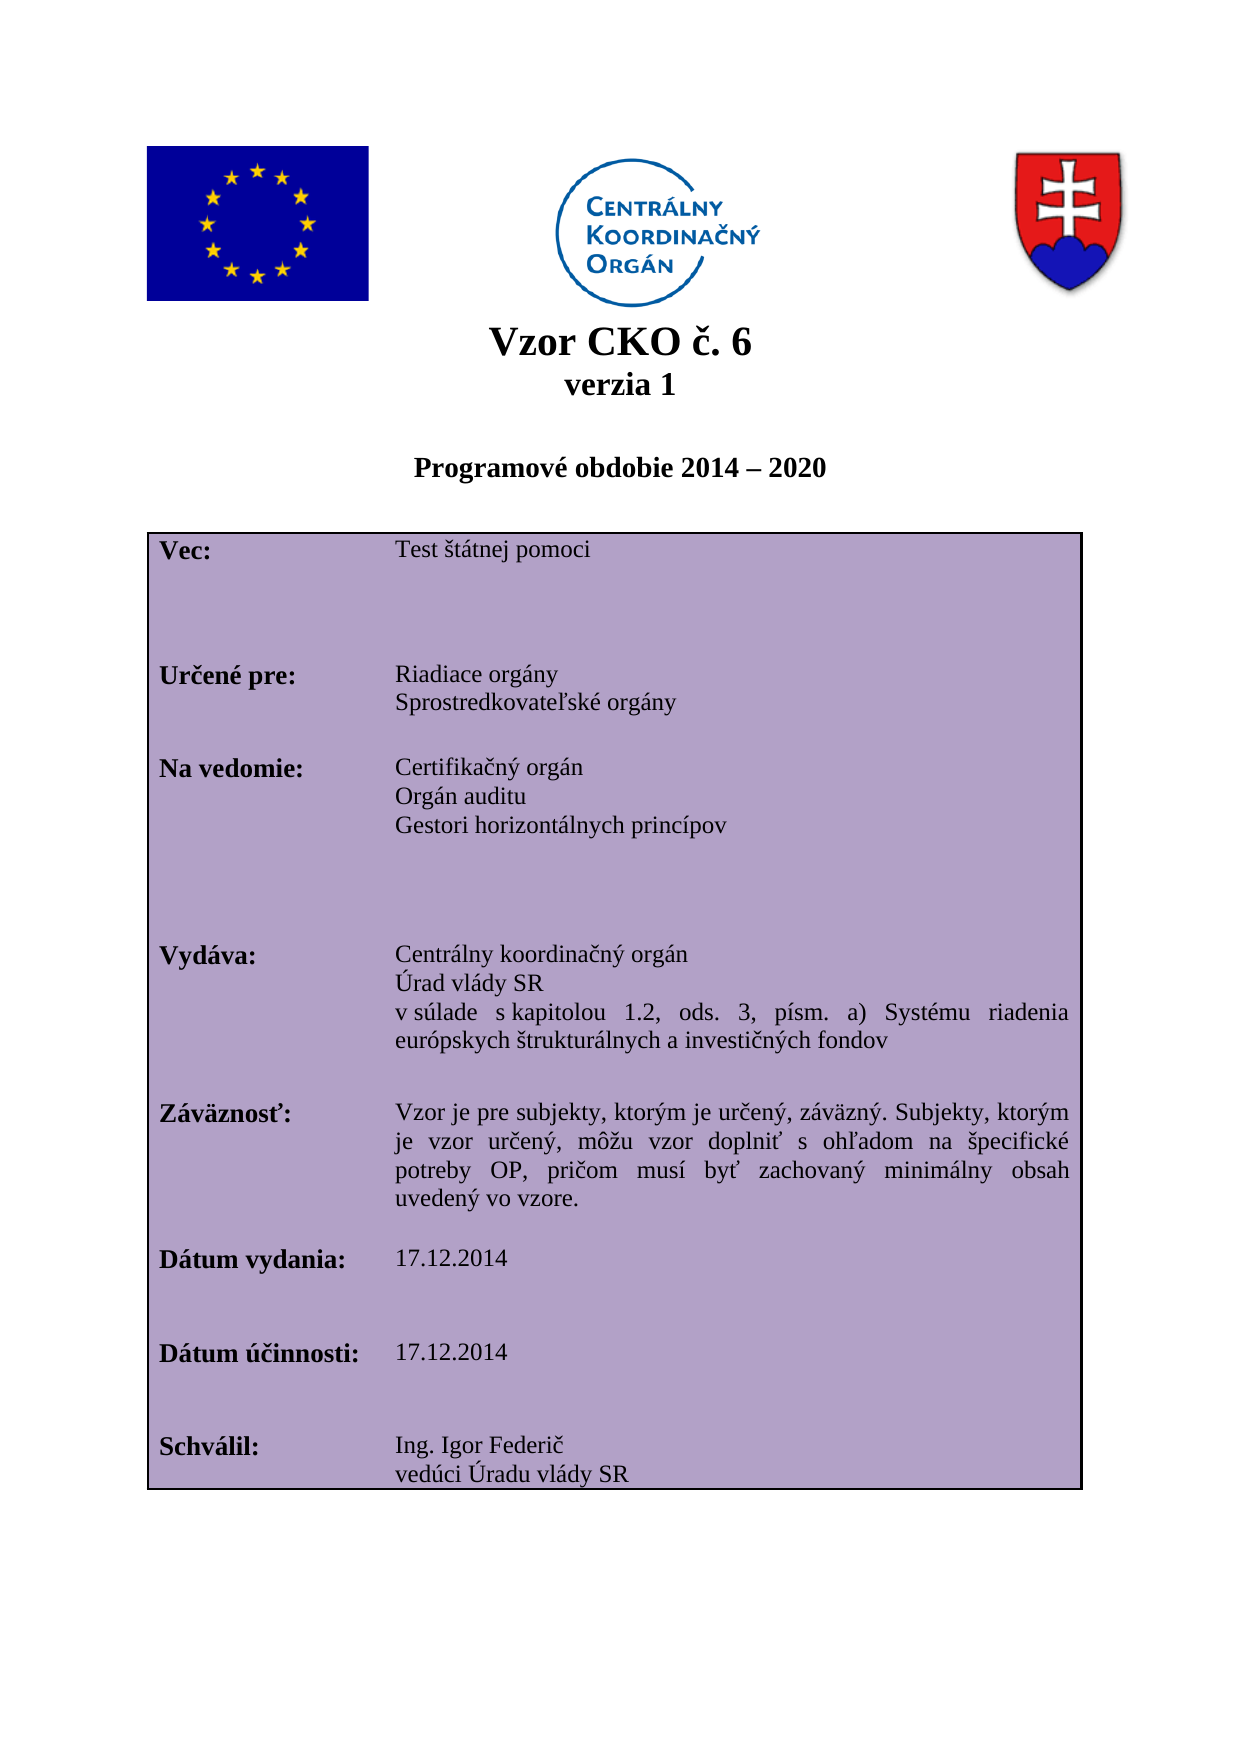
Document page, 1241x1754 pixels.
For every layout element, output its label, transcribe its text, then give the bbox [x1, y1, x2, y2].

table_cell Vzor je pre subjekty, ktorým je určený, záväzný. Subjekty, ktorým je vzor určený, môžu vzor doplniť s ohľadom na špecifické potreby OP, pričom musí byť zachovaný minimálny obsah uvedený vo vzore. [384, 1097, 1080, 1243]
table_header Vec: [149, 534, 384, 659]
table_cell Dátum vydania: [149, 1243, 384, 1337]
text verzia [148, 364, 1093, 402]
picture [1011, 148, 1132, 303]
table_cell Na vedomie: [149, 752, 384, 939]
table_cell Centrálny koordinačný orgán Úrad vlády SR v súlade s kapitolou 1.2, ods. 3, písm. a) Systému riadenia európskych štrukturálnych a investičných fondov [384, 939, 1080, 1097]
table_cell Dátum účinnosti: [149, 1337, 384, 1430]
table_cell Schválil: [149, 1430, 384, 1488]
table_cell Záväznosť: [149, 1097, 384, 1243]
text Vzor CKO č. [148, 316, 1093, 364]
table_cell Riadiace orgány Sprostredkovateľské orgány [384, 659, 1080, 752]
table_cell Vydáva: [149, 939, 384, 1097]
table_cell Určené pre: [149, 659, 384, 752]
table_cell Certifikačný orgán Orgán auditu Gestori horizontálnych princípov [384, 752, 1080, 939]
picture [146, 146, 369, 301]
table_cell Ing. Igor Federič vedúci Úradu vlády SR [384, 1430, 1080, 1488]
text Programové obdobie 2014 – 2020 [148, 450, 1093, 484]
picture [552, 155, 762, 306]
table_header Test štátnej pomoci [384, 534, 1080, 659]
